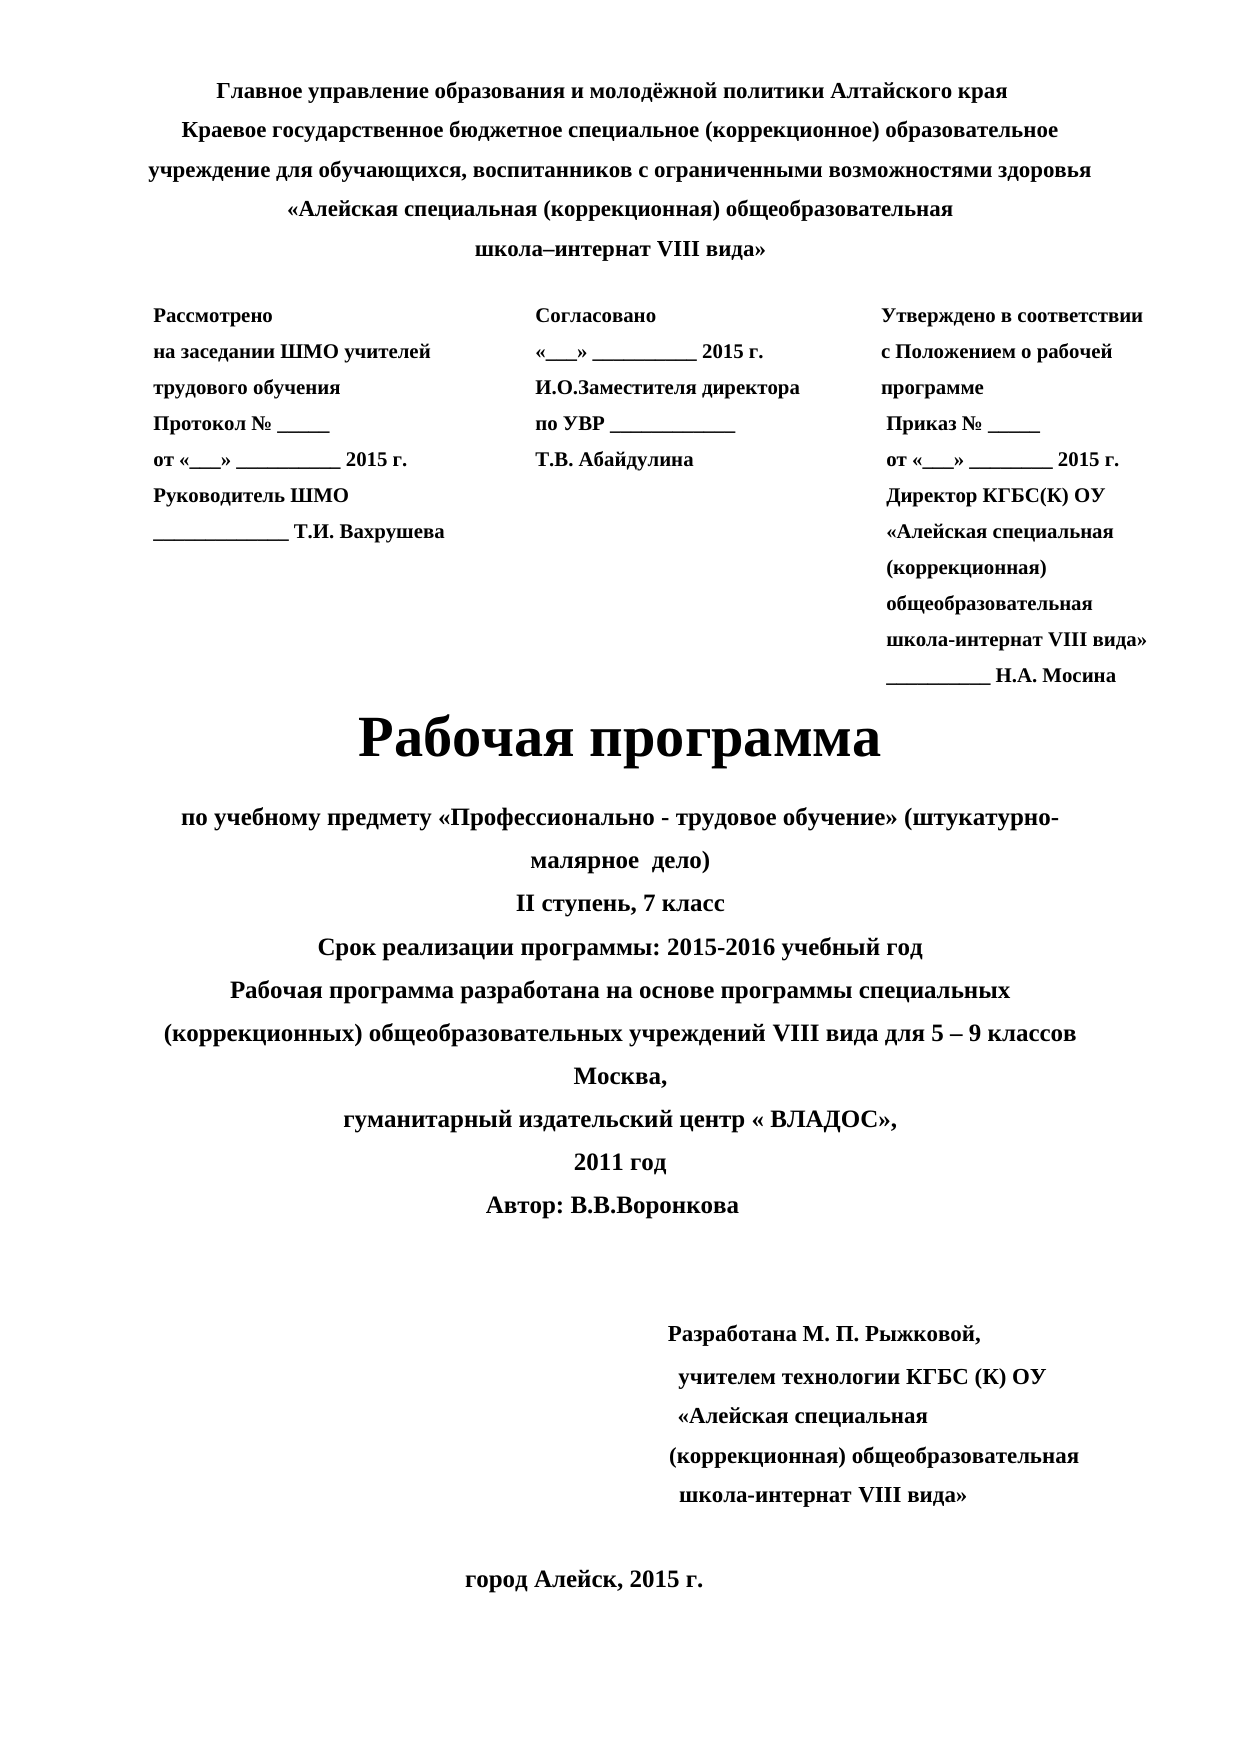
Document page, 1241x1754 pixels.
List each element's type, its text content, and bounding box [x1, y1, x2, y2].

text Краевое государственное бюджетное специальное (коррекционное) образовательное учреждение для обучающихся, воспитанников с ограниченными возможностями здоровья «Алейская специальная (коррекционная) общеобразовательная [142, 116, 1098, 222]
table_header Согласовано «___» __________ 2015 г. И.О.Заместителя директора по УВР ____________ Т.В. Абайдулина [493, 303, 843, 702]
text школа-интернат VIII вида» [142, 1481, 1098, 1508]
text Рабочая программа [142, 702, 1098, 769]
text Главное управление образования и молодёжной политики Алтайского края [142, 77, 1098, 103]
text Срок реализации программы: 2015-2016 учебный год [142, 932, 1098, 960]
text учителем технологии КГБС (К) ОУ [142, 1363, 1098, 1389]
text Москва, [142, 1061, 1098, 1090]
text «Алейская специальная [142, 1402, 1098, 1429]
text (коррекционная) общеобразовательная [142, 1442, 1098, 1468]
text II ступень, 7 класс [142, 888, 1098, 917]
text по учебному предмету «Профессионально - трудовое обучение» (штукатурно-малярное дело) [142, 802, 1098, 874]
text Автор: В.В.Воронкова [142, 1190, 1098, 1219]
text Разработана М. П. Рыжковой, [142, 1320, 1098, 1346]
text город Алейск, 2015 г. [142, 1564, 1098, 1593]
table_header Утверждено в соответствии с Положением о рабочей программе Приказ № _____ от «___» ________ 2015 г. Директор КГБС(К) ОУ «Алейская специальная (коррекционная) общеобразовательная школа-интернат VIII вида» __________ Н.А. Мосина [844, 303, 1240, 702]
table_header Рассмотрено на заседании ШМО учителей трудового обучения Протокол № _____ от «___» __________ 2015 г. Руководитель ШМО _____________ Т.И. Вахрушева [142, 303, 493, 702]
text гуманитарный издательский центр « ВЛАДОС», [142, 1104, 1098, 1133]
text школа–интернат VIII вида» [142, 235, 1098, 261]
text 2011 год [142, 1147, 1098, 1176]
text Рабочая программа разработана на основе программы специальных (коррекционных) общеобразовательных учреждений VIII вида для 5 – 9 классов [142, 975, 1098, 1047]
